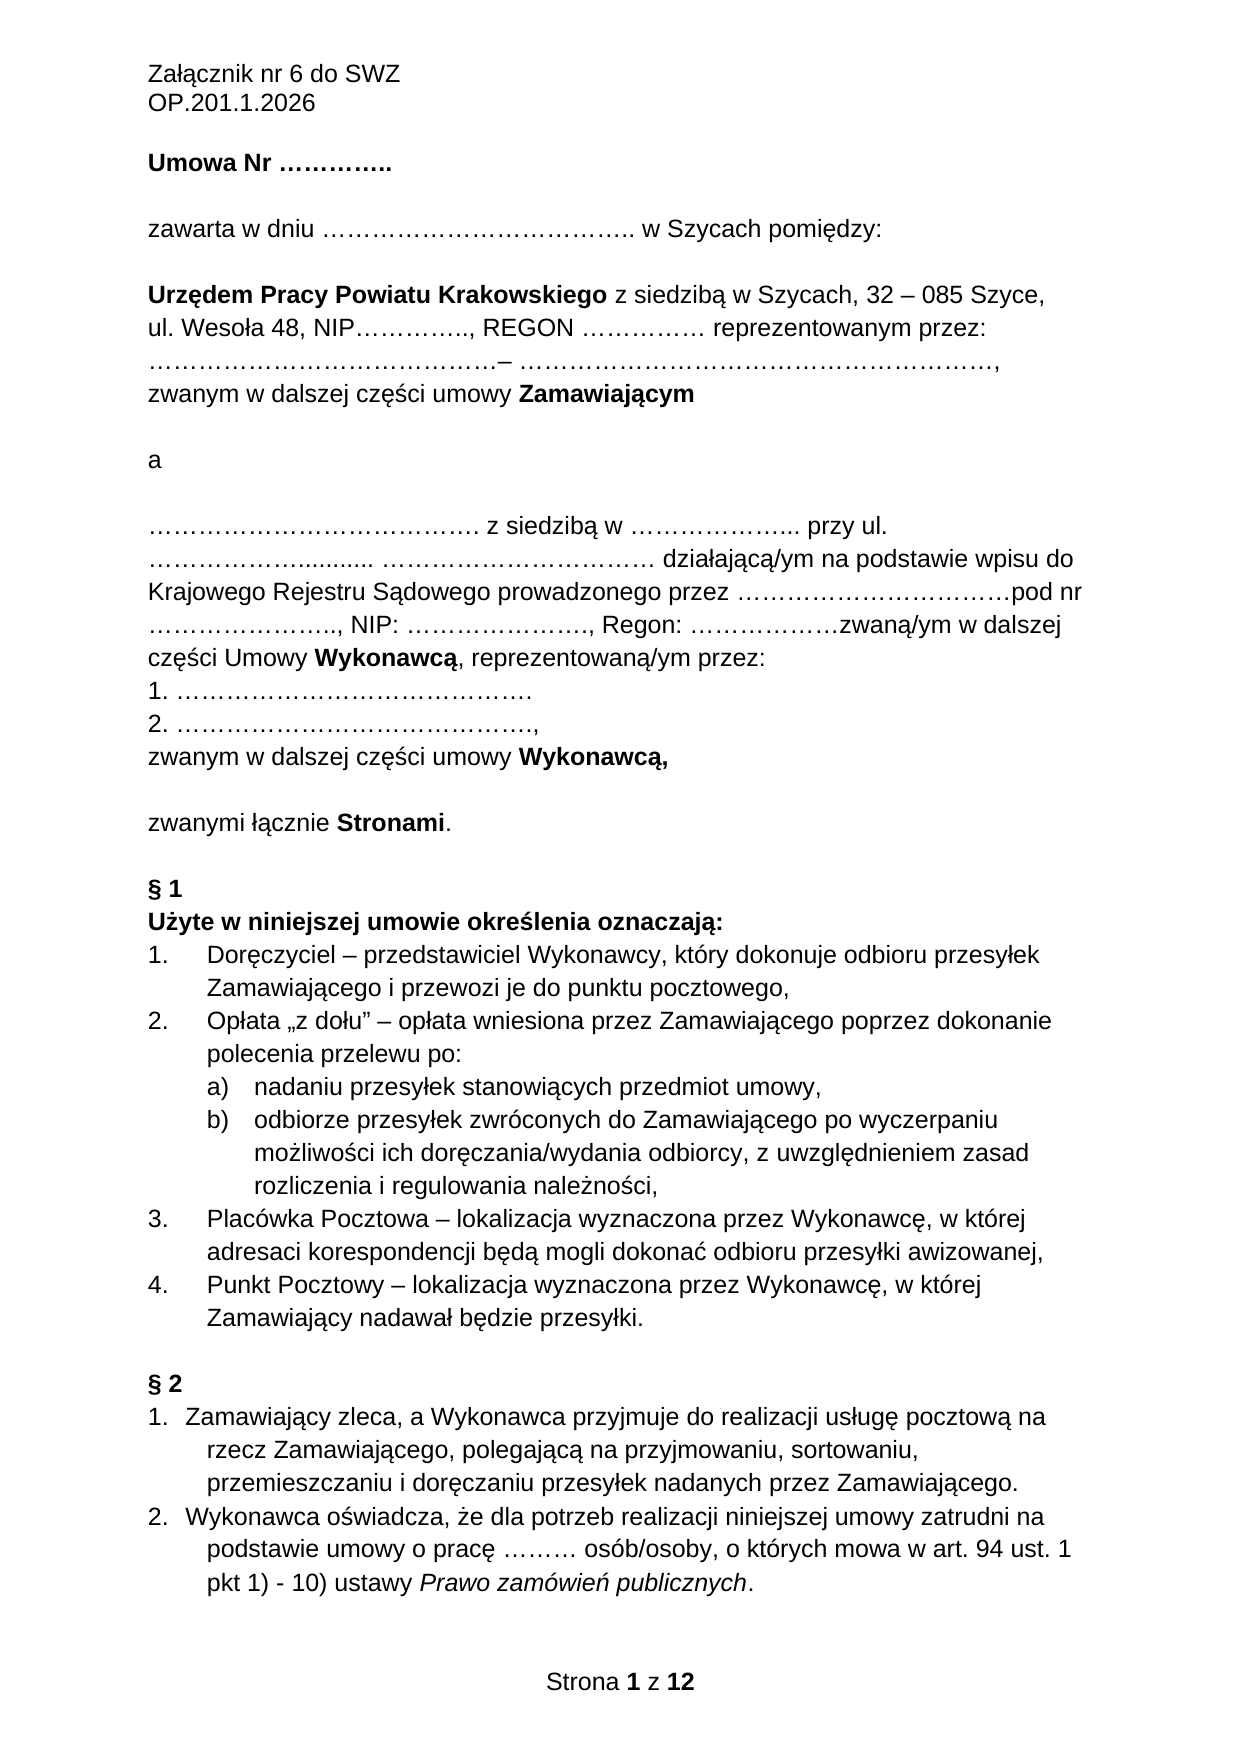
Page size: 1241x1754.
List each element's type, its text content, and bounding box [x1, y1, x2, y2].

list nadaniu przesyłek stanowiących przedmiot umowy, [207, 1072, 1093, 1101]
text zwanym w dalszej części umowy Wykonawcą, [148, 742, 1093, 771]
list Opłata „z dołu” – opłata wniesiona przez Zamawiającego poprzez dokonanie polecenia przelewu po: [148, 1006, 1093, 1068]
text zawarta w dniu ……………………………….. w Szycach pomiędzy: [148, 214, 1093, 242]
list Punkt Pocztowy – lokalizacja wyznaczona przez Wykonawcę, w której Zamawiający nadawał będzie przesyłki. [148, 1270, 1093, 1332]
text § 1 [148, 874, 1093, 903]
list Wykonawca oświadcza, że dla potrzeb realizacji niniejszej umowy zatrudni na podstawie umowy o pracę ……… osób/osoby, o których mowa w art. 94 ust. 1 pkt 1) - 10) ustawy Prawo zamówień publicznych. [148, 1501, 1093, 1596]
text Urzędem Pracy Powiatu Krakowskiego z siedzibą w Szycach, 32 – 085 Szyce, ul. Wesoła 48, NIP………….., REGON …………… reprezentowanym przez: [148, 280, 1093, 341]
text zwanym w dalszej części umowy Zamawiającym [148, 379, 1093, 407]
text a [148, 445, 1093, 473]
text § 2 [148, 1369, 1093, 1398]
list Doręczyciel – przedstawiciel Wykonawcy, który dokonuje odbioru przesyłek Zamawiającego i przewozi je do punktu pocztowego, [148, 940, 1093, 1002]
list Zamawiający zleca, a Wykonawca przyjmuje do realizacji usługę pocztową na rzecz Zamawiającego, polegającą na przyjmowaniu, sortowaniu, przemieszczaniu i doręczaniu przesyłek nadanych przez Zamawiającego. [148, 1402, 1093, 1497]
text …………………………………. z siedzibą w ………………... przy ul. ………………........... …………………………… działającą/ym na podstawie wpisu do Krajowego Rejestru Sądowego prowadzonego przez ……………………………pod nr ………………….., NIP: …………………., Regon: ………………zwaną/ym w dalszej części Umowy Wykonawcą, reprezentowaną/ym przez: [148, 511, 1093, 672]
text ……………………………………– …………………………………………………, [148, 346, 1093, 374]
text zwanymi łącznie Stronami. [148, 808, 1093, 837]
text Użyte w niniejszej umowie określenia oznaczają: [148, 907, 1093, 936]
list Placówka Pocztowa – lokalizacja wyznaczona przez Wykonawcę, w której adresaci korespondencji będą mogli dokonać odbioru przesyłki awizowanej, [148, 1204, 1093, 1266]
text 2. ……………………………………., [148, 709, 1093, 738]
list odbiorze przesyłek zwróconych do Zamawiającego po wyczerpaniu możliwości ich doręczania/wydania odbiorcy, z uwzględnieniem zasad rozliczenia i regulowania należności, [207, 1105, 1093, 1200]
text 1. ……………………………………. [148, 676, 1093, 705]
text Umowa Nr ………….. [148, 148, 1093, 176]
